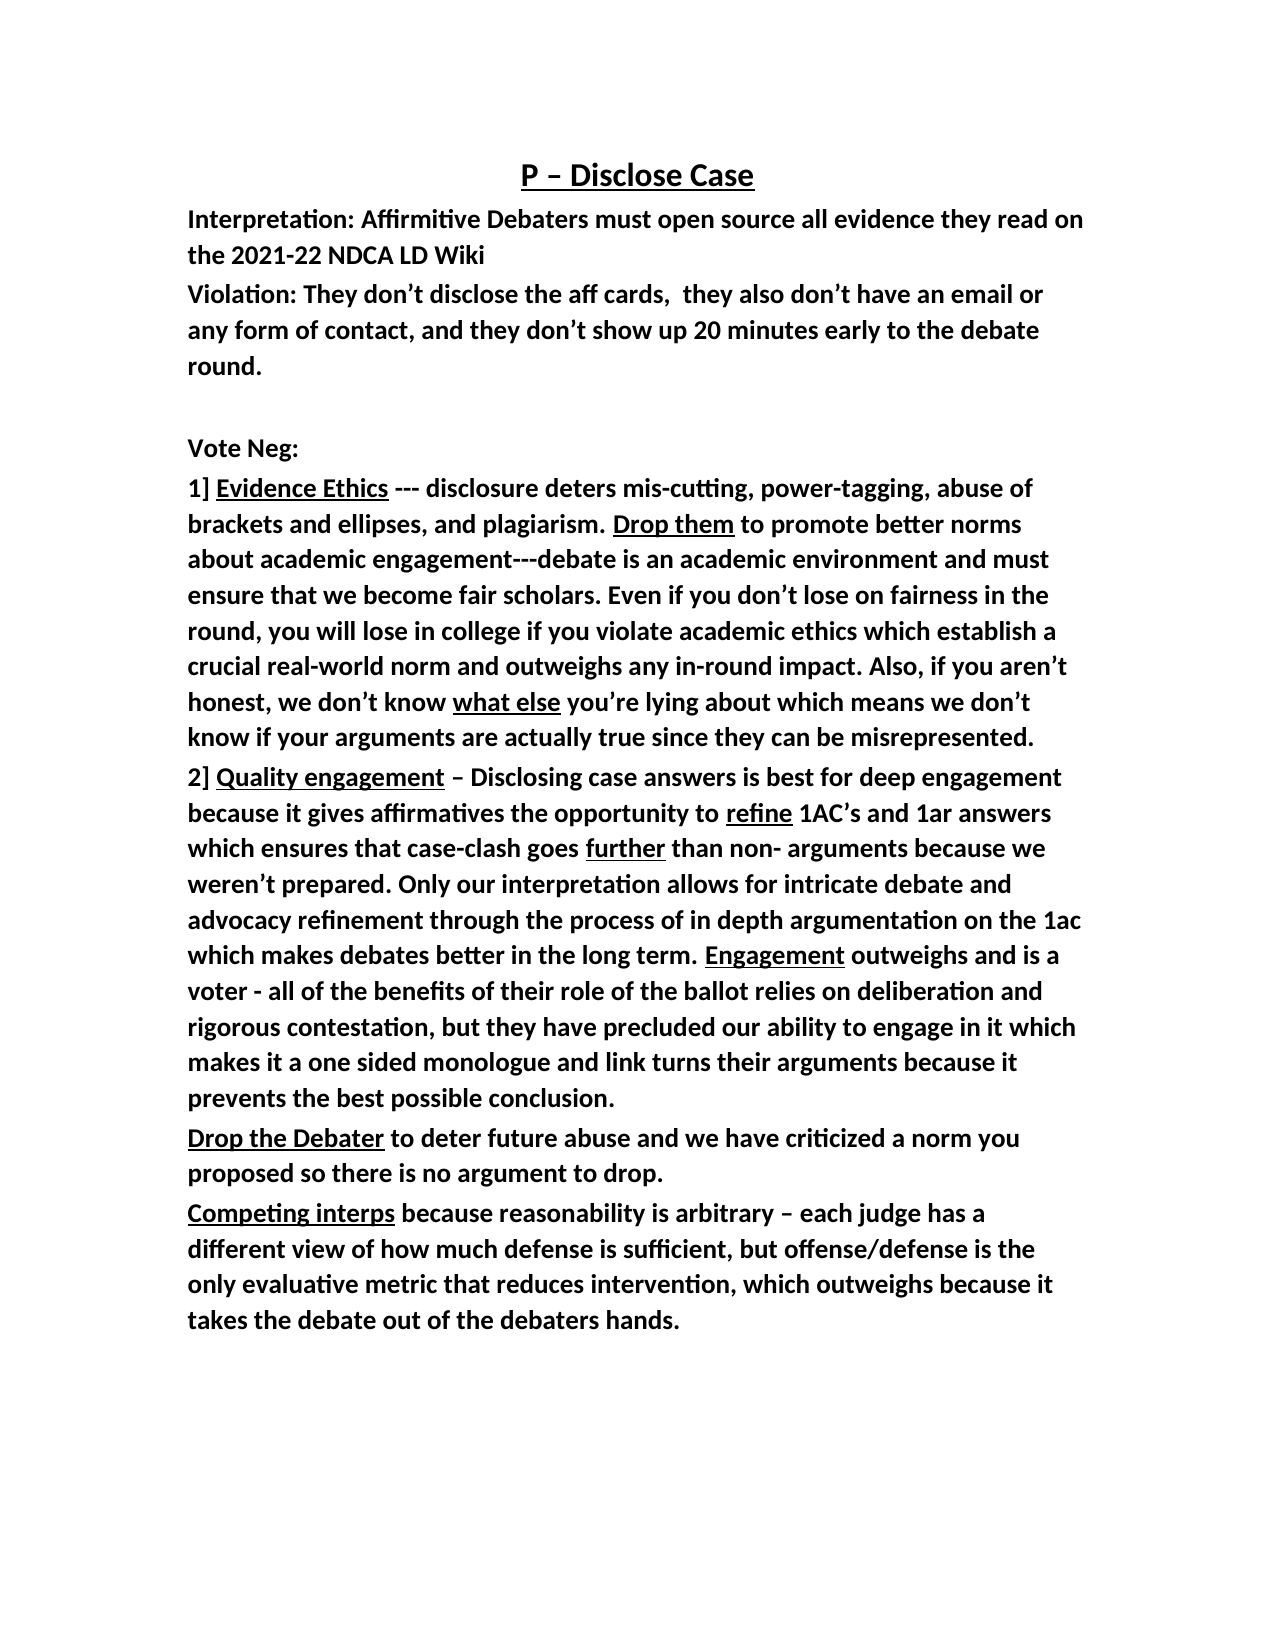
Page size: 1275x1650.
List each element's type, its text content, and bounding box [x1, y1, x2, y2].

subtitle 1] Evidence Ethics --- disclosure deters mis-cutting, power-tagging, abuse of brackets and ellipses, and plagiarism. Drop them to promote better norms about academic engagement---debate is an academic environment and must ensure that we become fair scholars. Even if you don’t lose on fairness in the round, you will lose in college if you violate academic ethics which establish a crucial real-world norm and outweighs any in-round impact. Also, if you aren’t honest, we don’t know what else you’re lying about which means we don’t know if your arguments are actually true since they can be misrepresented. [187, 471, 1087, 754]
subtitle Drop the Debater to deter future abuse and we have criticized a norm you proposed so there is no argument to drop. [187, 1121, 1087, 1189]
subtitle Competing interps because reasonability is arbitrary – each judge has a different view of how much defense is sufficient, but offense/defense is the only evaluative metric that reduces intervention, which outweighs because it takes the debate out of the debaters hands. [187, 1196, 1087, 1336]
subtitle Violation: They don’t disclose the aff cards, they also don’t have an email or any form of contact, and they don’t show up 20 minutes early to the debate round. [187, 278, 1087, 382]
subtitle 2] Quality engagement – Disclosing case answers is best for deep engagement because it gives affirmatives the opportunity to refine 1AC’s and 1ar answers which ensures that case-clash goes further than non- arguments because we weren’t prepared. Only our interpretation allows for intricate debate and advocacy refinement through the process of in depth argumentation on the 1ac which makes debates better in the long term. Engagement outweighs and is a voter - all of the benefits of their role of the ballot relies on deliberation and rigorous contestation, but they have precluded our ability to engage in it which makes it a one sided monologue and link turns their arguments because it prevents the best possible conclusion. [187, 760, 1087, 1114]
subtitle P – Disclose Case [187, 154, 1087, 195]
subtitle Vote Neg: [187, 431, 1087, 464]
subtitle Interpretation: Affirmitive Debaters must open source all evidence they read on the 2021-22 NDCA LD Wiki [187, 202, 1087, 271]
